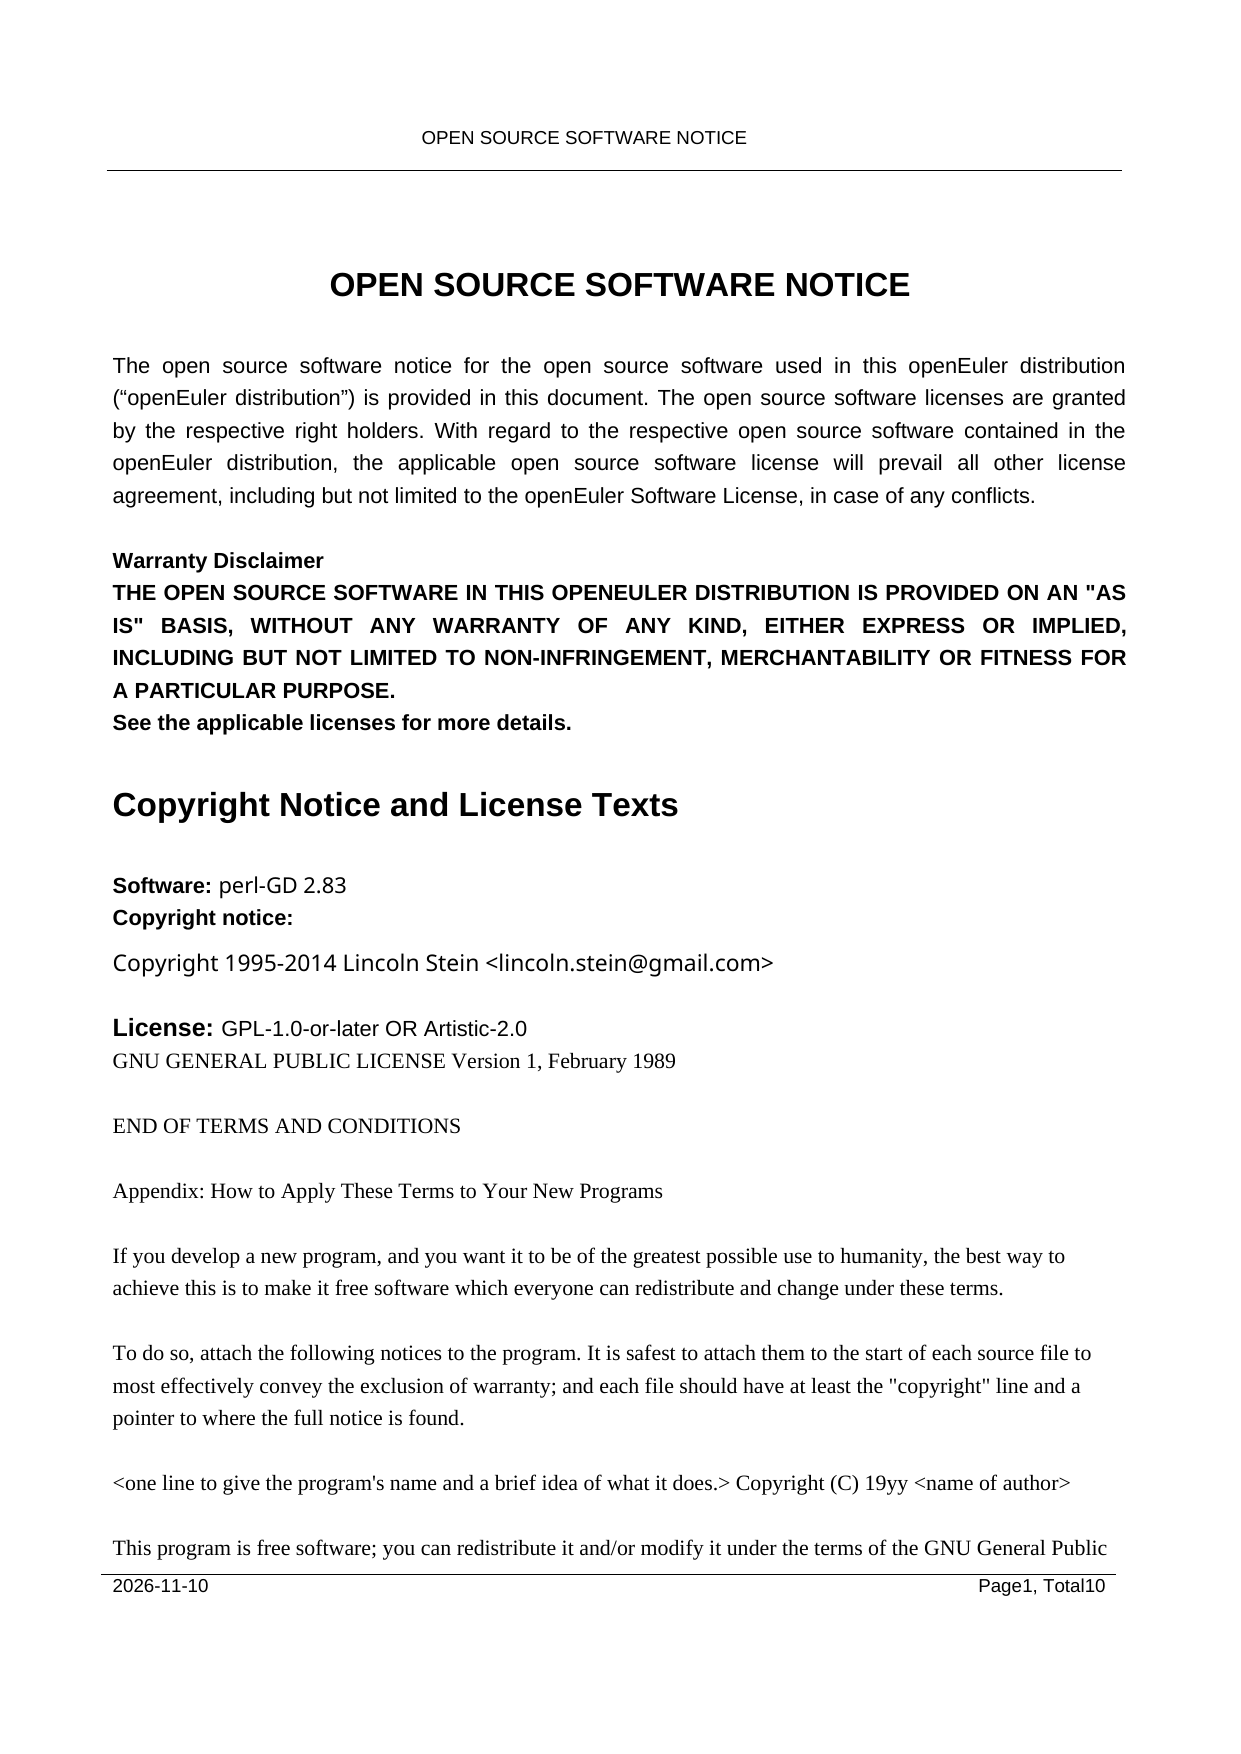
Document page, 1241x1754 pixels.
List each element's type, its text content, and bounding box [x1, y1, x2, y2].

text The open source software notice for the open source software used in this openEuler distribution (“openEuler distribution”) is provided in this document. The open source software licenses are granted by the respective right holders. With regard to the respective open source software contained in the openEuler distribution, the applicable open source software license will prevail all other license agreement, including but not limited to the openEuler Software License, in case of any conflicts. [112, 349, 1128, 511]
text License: GPL-1.0-or-later OR Artistic-2.0 [112, 1012, 1128, 1044]
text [112, 1044, 1128, 1564]
text OPEN SOURCE SOFTWARE NOTICE [112, 251, 1128, 316]
text Copyright Notice and License Texts [112, 771, 1128, 836]
title Software: perl-GD 2.83 [112, 869, 1128, 901]
text Warranty Disclaimer [112, 544, 1128, 576]
text THE OPEN SOURCE SOFTWARE IN THIS OPENEULER DISTRIBUTION IS PROVIDED ON AN "AS IS" BASIS, WITHOUT ANY WARRANTY OF ANY KIND, EITHER EXPRESS OR IMPLIED, INCLUDING BUT NOT LIMITED TO NON-INFRINGEMENT, MERCHANTABILITY OR FITNESS FOR A PARTICULAR PURPOSE. See the applicable licenses for more details. [112, 576, 1128, 739]
text Copyright notice: [112, 901, 1128, 934]
text Copyright 1995-2014 Lincoln Stein <lincoln.stein@gmail.com> [112, 947, 1128, 1012]
